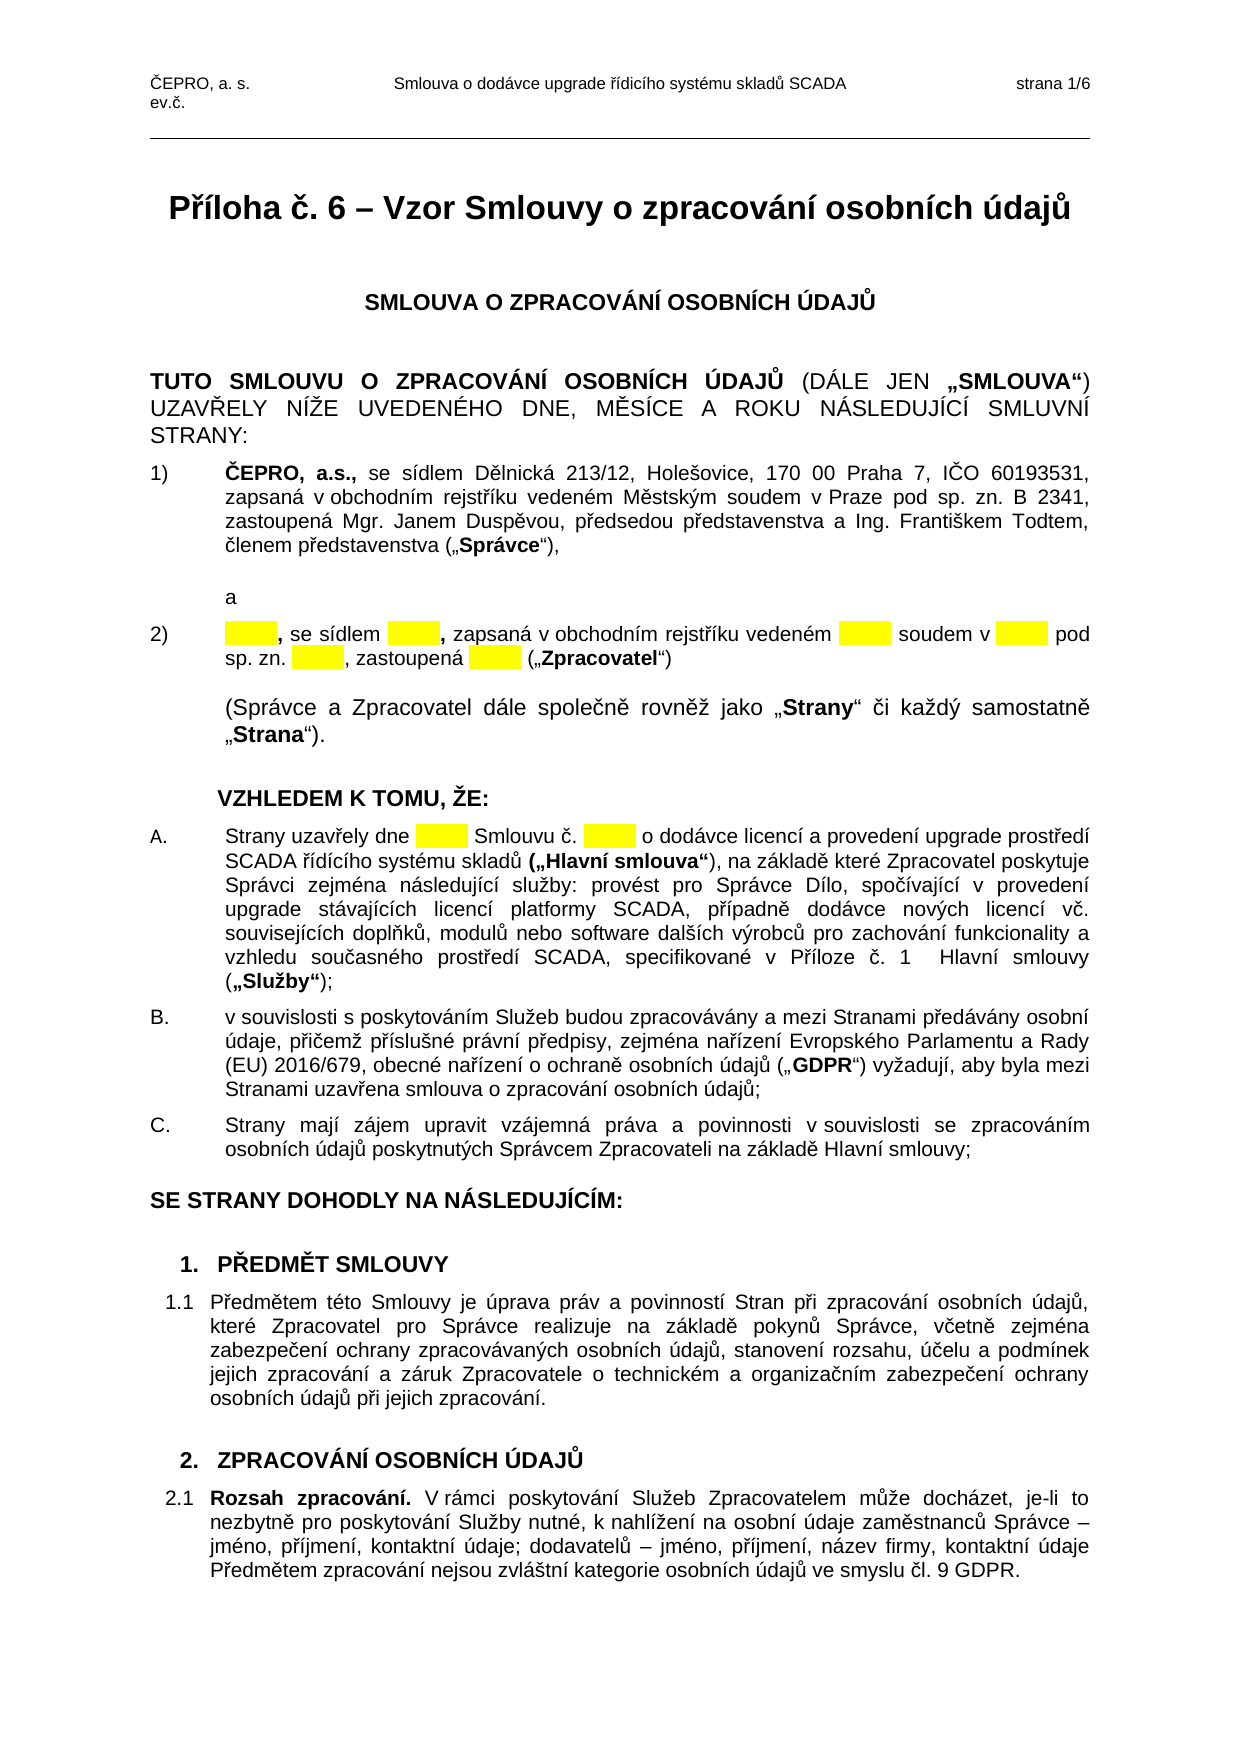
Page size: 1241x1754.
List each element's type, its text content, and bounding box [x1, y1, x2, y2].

list , se sídlem , zapsaná v obchodním rejstříku vedeném soudem v pod sp. zn. , zastoupená („Zpracovatel“) [150, 621, 1090, 669]
list Rozsah zpracování. V rámci poskytování Služeb Zpracovatelem může docházet, je-li to nezbytně pro poskytování Služby nutné, k nahlížení na osobní údaje zaměstnanců Správce – jméno, příjmení, kontaktní údaje; dodavatelů – jméno, příjmení, název firmy, kontaktní údaje Předmětem zpracování nejsou zvláštní kategorie osobních údajů ve smyslu čl. 9 GDPR. [165, 1486, 1090, 1582]
subtitle zpracování osobních údajů [179, 1447, 1090, 1473]
list (Správce a Zpracovatel dále společně rovněž jako „Strany“ či každý samostatně „Strana“). [225, 694, 1090, 747]
subtitle předmět Smlouvy [179, 1251, 1090, 1277]
list a [225, 582, 1090, 609]
list ČEPRO, a.s., se sídlem Dělnická 213/12, Holešovice, 170 00 Praha 7, IČO 60193531, zapsaná v obchodním rejstříku vedeném Městským soudem v Praze pod sp. zn. B 2341, zastoupená Mgr. Janem Duspěvou, předsedou představenstva a Ing. Františkem Todtem, členem představenstva („Správce“), [150, 461, 1090, 557]
list SE STRANY DOHODLY NA NÁSLEDUJÍCÍM: [150, 1186, 1090, 1213]
list Strany uzavřely dne Smlouvu č. o dodávce licencí a provedení upgrade prostředí SCADA řídícího systému skladů („Hlavní smlouva“), na základě které Zpracovatel poskytuje Správci zejména následující služby: provést pro Správce Dílo, spočívající v provedení upgrade stávajících licencí platformy SCADA, případně dodávce nových licencí vč. souvisejících doplňků, modulů nebo software dalších výrobců pro zachování funkcionality a vzhledu současného prostředí SCADA, specifikované v Příloze č. 1 Hlavní smlouvy („Služby“); [150, 823, 1090, 992]
subtitle Vzhledem k tomu, že: [217, 784, 1090, 811]
subtitle Příloha č. 6 – Vzor Smlouvy o zpracování osobních údajů [150, 188, 1090, 227]
list v souvislosti s poskytováním Služeb budou zpracovávány a mezi Stranami předávány osobní údaje, přičemž příslušné právní předpisy, zejména nařízení Evropského Parlamentu a Rady (EU) 2016/679, obecné nařízení o ochraně osobních údajů („GDPR“) vyžadují, aby byla mezi Stranami uzavřena smlouva o zpracování osobních údajů; [150, 1005, 1090, 1101]
list TUTO SMLOUVU O ZPRACOVÁNÍ OSOBNÍCH ÚDAJŮ (dále jen „Smlouva“) uzavřely níže uvedeného dne, měsíce a roku následující smluvní strany: [150, 367, 1090, 448]
text SMLOUVA O ZPRACOVÁNÍ OSOBNÍCH ÚDAJŮ [150, 288, 1090, 315]
list Strany mají zájem upravit vzájemná práva a povinnosti v souvislosti se zpracováním osobních údajů poskytnutých Správcem Zpracovateli na základě Hlavní smlouvy; [150, 1113, 1090, 1161]
list Předmětem této Smlouvy je úprava práv a povinností Stran při zpracování osobních údajů, které Zpracovatel pro Správce realizuje na základě pokynů Správce, včetně zejména zabezpečení ochrany zpracovávaných osobních údajů, stanovení rozsahu, účelu a podmínek jejich zpracování a záruk Zpracovatele o technickém a organizačním zabezpečení ochrany osobních údajů při jejich zpracování. [165, 1290, 1090, 1409]
